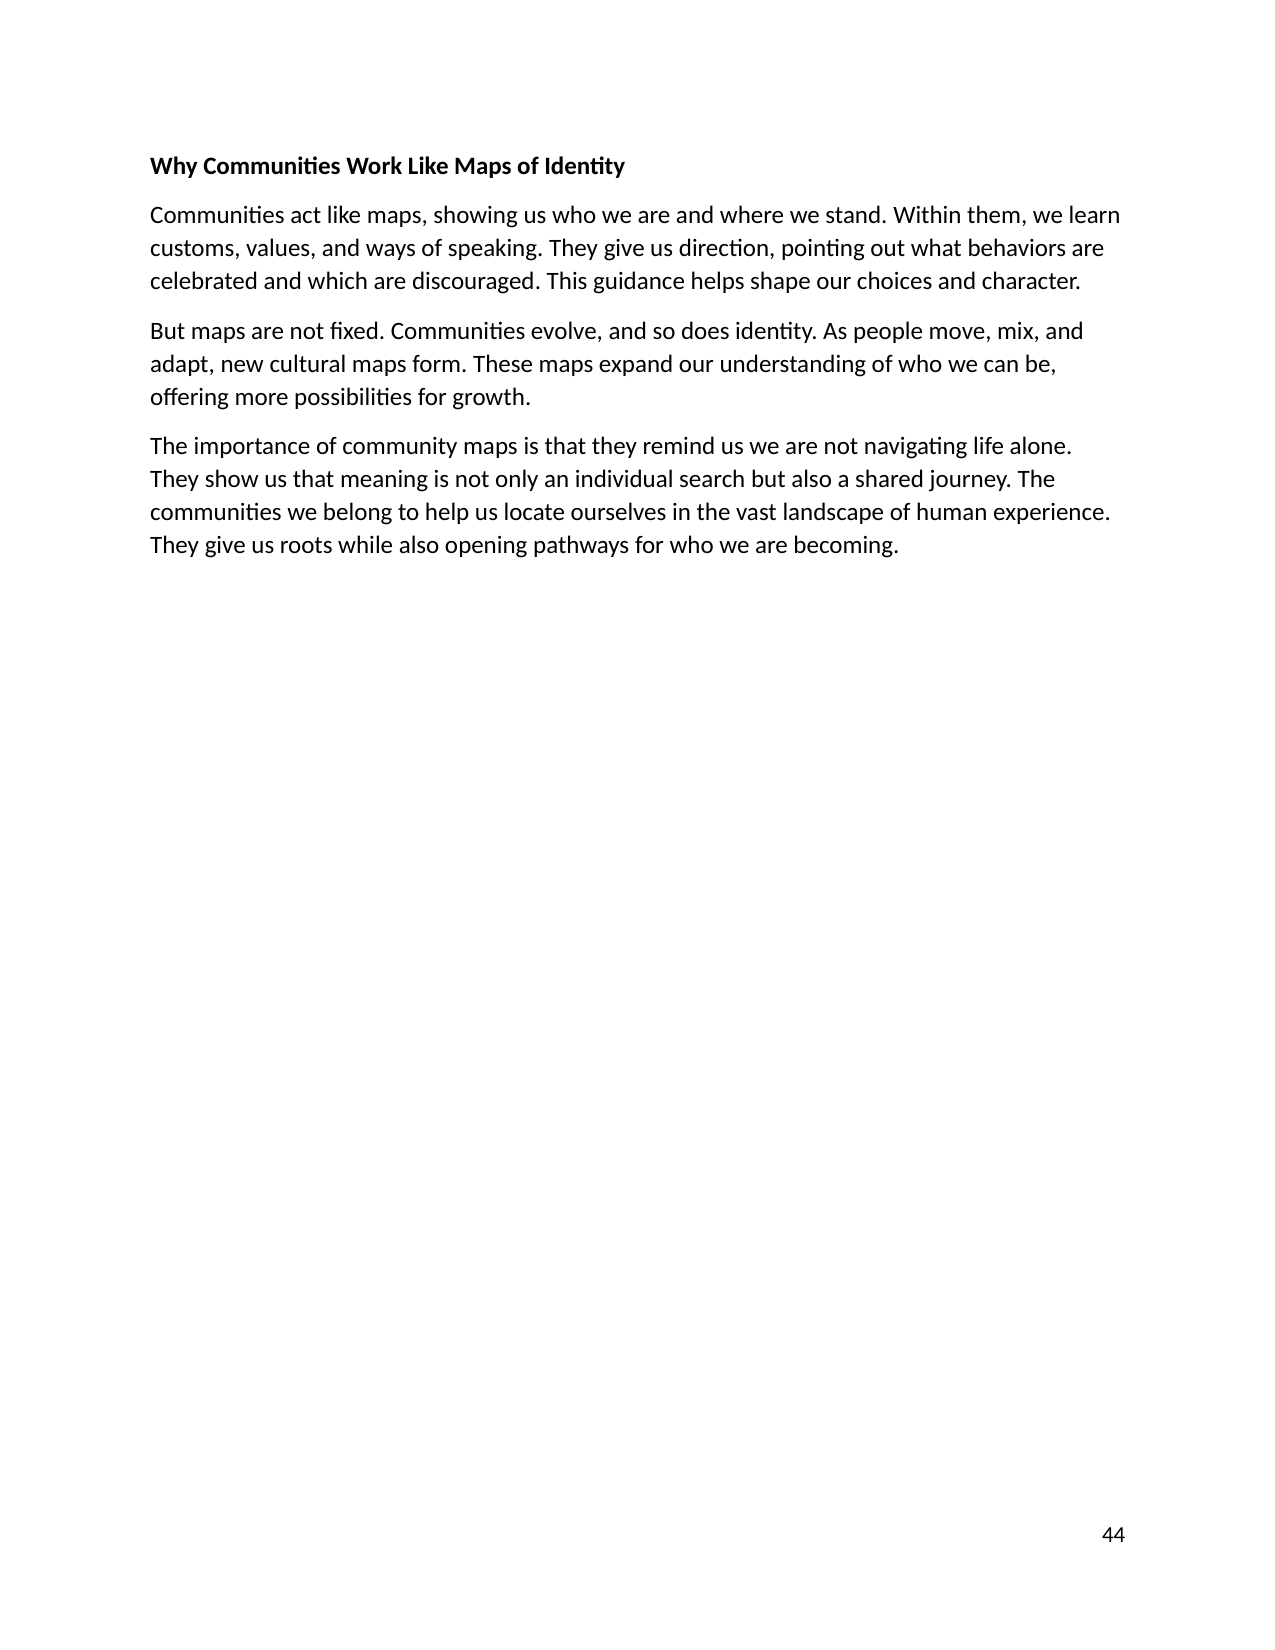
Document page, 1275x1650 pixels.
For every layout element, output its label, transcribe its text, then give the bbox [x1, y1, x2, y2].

text The importance of community maps is that they remind us we are not navigating life alone. They show us that meaning is not only an individual search but also a shared journey. The communities we belong to help us locate ourselves in the vast landscape of human experience. They give us roots while also opening pathways for who we are becoming. [150, 430, 1125, 560]
text Communities act like maps, showing us who we are and where we stand. Within them, we learn customs, values, and ways of speaking. They give us direction, pointing out what behaviors are celebrated and which are discouraged. This guidance helps shape our choices and character. [150, 199, 1125, 296]
text Why Communities Work Like Maps of Identity [150, 150, 1125, 181]
text But maps are not fixed. Communities evolve, and so does identity. As people move, mix, and adapt, new cultural maps form. These maps expand our understanding of who we can be, offering more possibilities for growth. [150, 315, 1125, 411]
